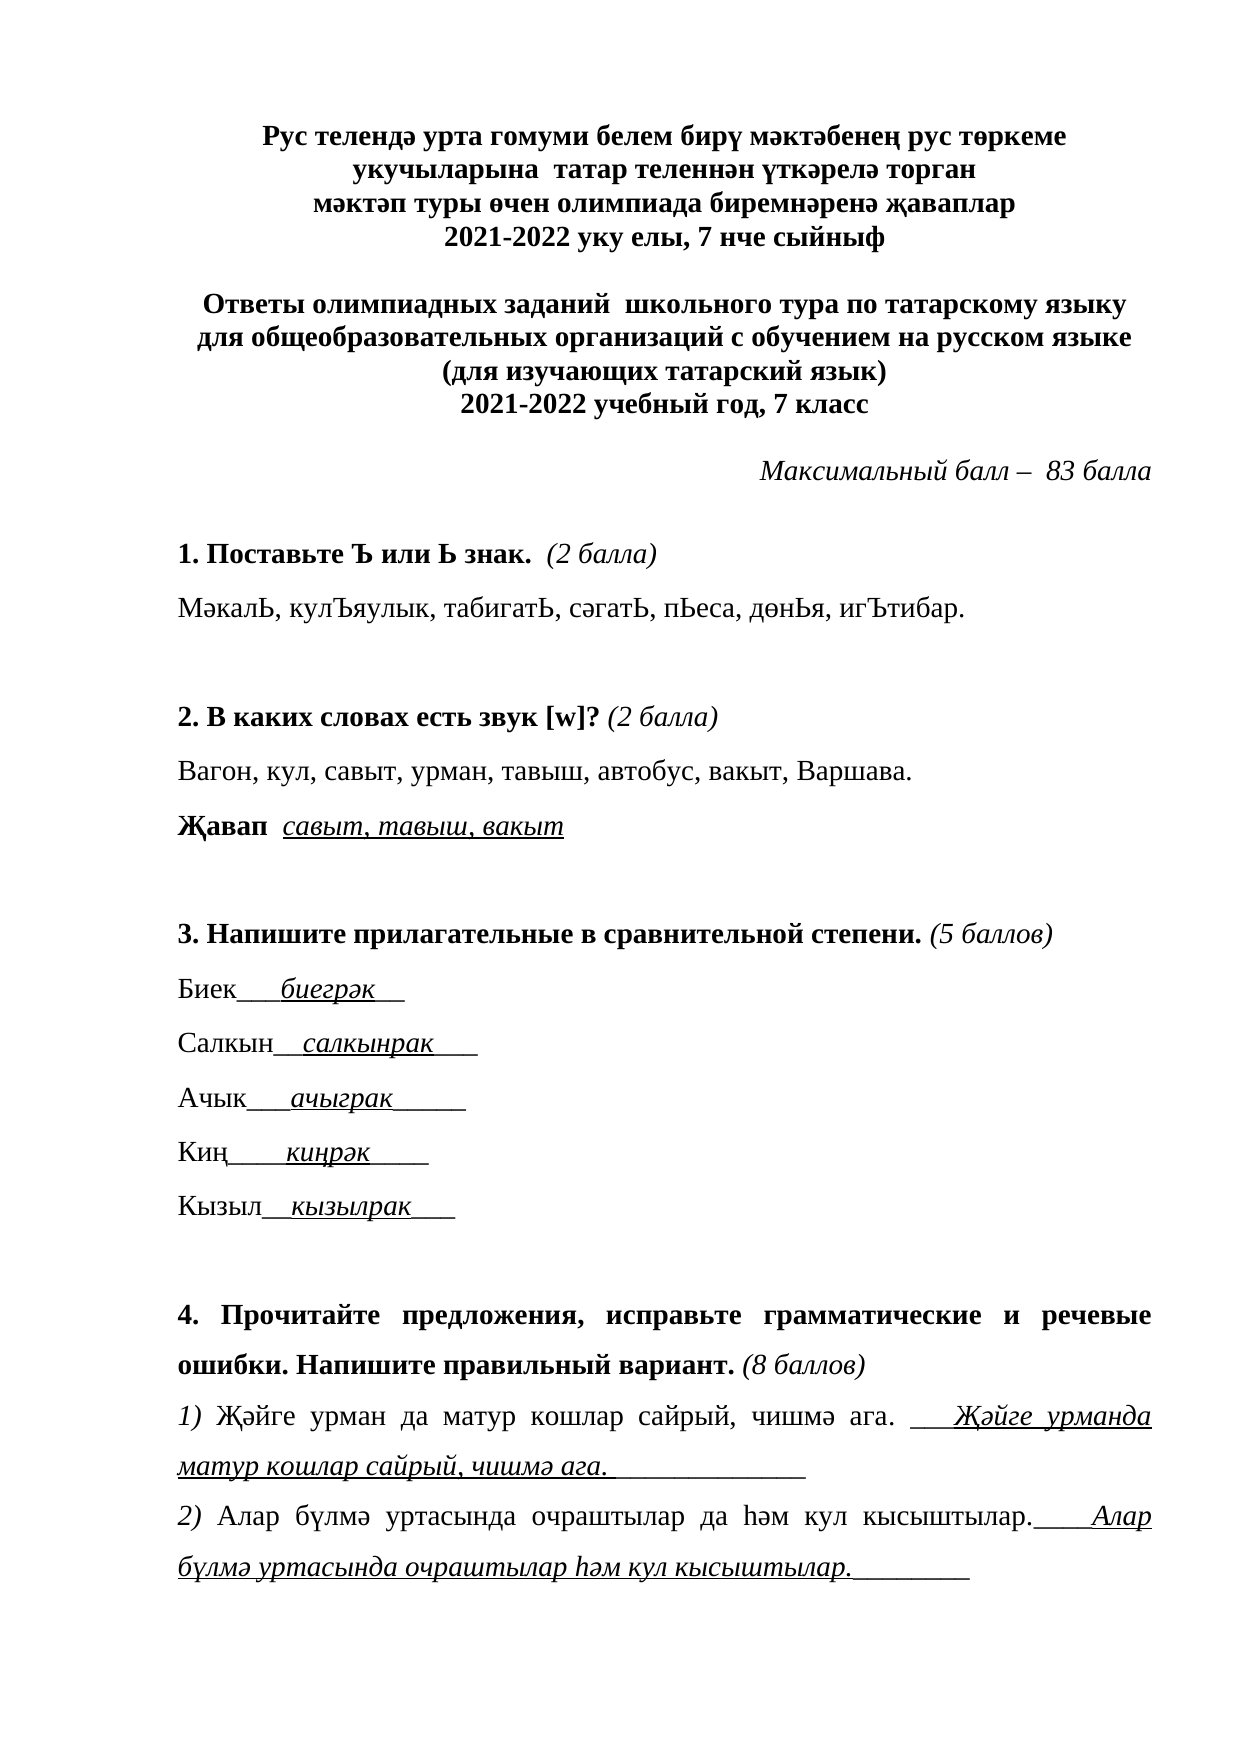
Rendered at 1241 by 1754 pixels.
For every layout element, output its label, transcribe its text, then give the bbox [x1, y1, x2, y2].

text 1) Җәйге урман да матур кошлар сайрый, чишмә ага. ___Җәйге урманда матур кошлар сайрый, чишмә ага. _____________ [177, 1398, 1152, 1482]
text 2. В каких словах есть звук [w]? (2 балла) [177, 699, 1152, 733]
text Киң____киңрәк____ [177, 1134, 1152, 1168]
text Салкын__салкынрак___ [177, 1025, 1152, 1059]
text Ачык___ачыграк_____ [177, 1080, 1152, 1113]
text 2021-2022 учебный год, 7 класс [177, 386, 1152, 420]
text Биек___биегрәк__ [177, 971, 1152, 1004]
text 3. Напишите прилагательные в сравнительной степени. (5 баллов) [177, 917, 1152, 950]
text Максимальный балл – 83 балла [177, 453, 1152, 487]
text Вагон, кул, савыт, урман, тавыш, автобус, вакыт, Варшава. [177, 753, 1152, 787]
text 2) Алар бүлмә уртасында очраштылар да һәм кул кысыштылар.____Алар бүлмә уртасында очраштылар һәм кул кысыштылар.________ [177, 1498, 1152, 1582]
text 2021-2022 уку елы, 7 нче сыйныф [177, 219, 1152, 252]
text 1. Поставьте Ъ или Ь знак. (2 балла) [177, 536, 1152, 569]
text Кызыл__кызылрак___ [177, 1188, 1152, 1222]
text мәктәп туры өчен олимпиада биремнәренә җаваплар [177, 185, 1152, 219]
text 4. Прочитайте предложения, исправьте грамматические и речевые ошибки. Напишите правильный вариант. (8 баллов) [177, 1297, 1152, 1381]
text МәкалЬ, кулЪяулык, табигатЬ, сәгатЬ, пЬеса, дөнЬя, игЪтибар. [177, 590, 1152, 624]
text Җавап савыт, тавыш, вакыт [177, 808, 1152, 841]
text (для изучающих татарский язык) [177, 353, 1152, 386]
text Рус телендә урта гомуми белем бирү мәктәбенең рус төркеме укучыларына татар теленнән үткәрелә торган [177, 118, 1152, 185]
text Ответы олимпиадных заданий школьного тура по татарскому языку для общеобразовательных организаций с обучением на русском языке [177, 286, 1152, 353]
